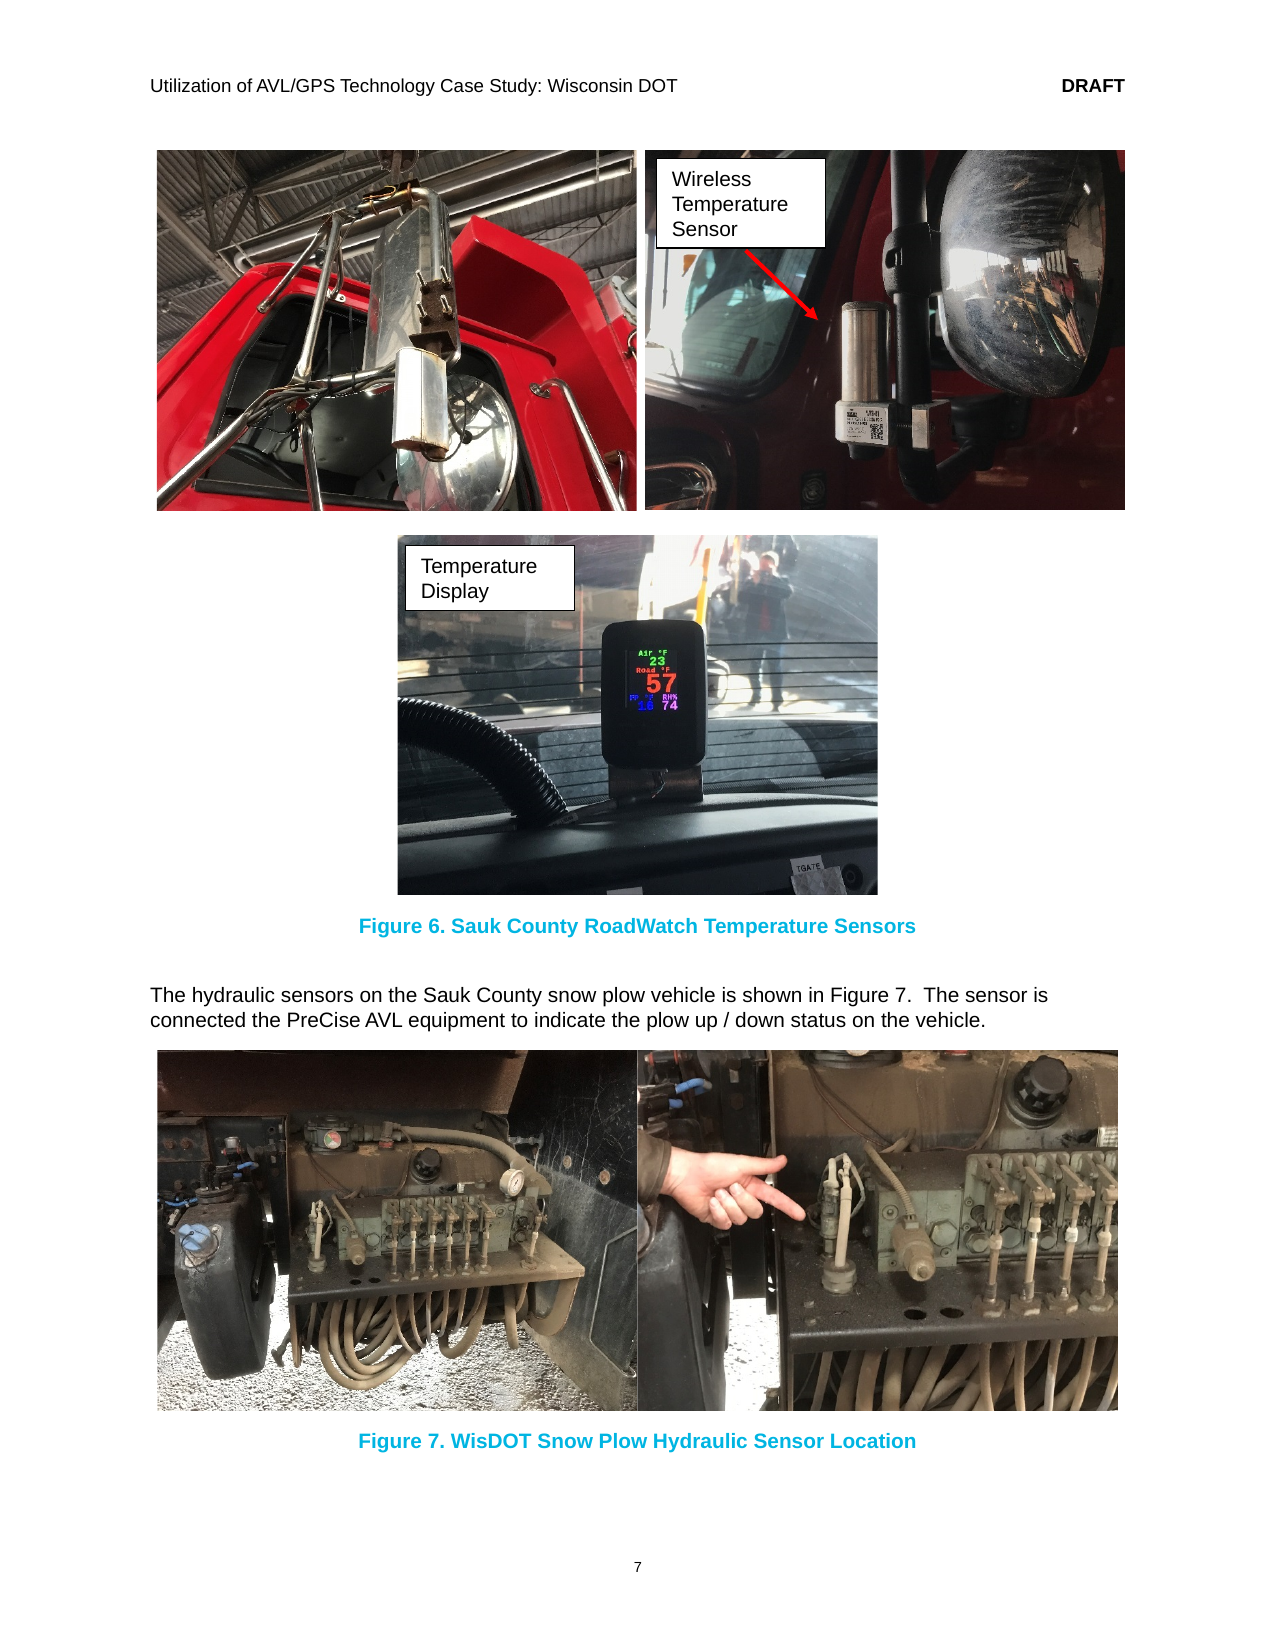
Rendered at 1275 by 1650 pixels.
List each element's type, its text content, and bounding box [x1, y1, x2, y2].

text The hydraulic sensors on the Sauk County snow plow vehicle is shown in Figure 7. The sensor is connected the PreCise AVL equipment to indicate the plow up / down status on the vehicle. [150, 981, 1125, 1031]
picture [645, 150, 1125, 510]
picture [397, 535, 878, 895]
text Figure 7. WisDOT Snow Plow Hydraulic Sensor Location [150, 1429, 1125, 1453]
text Figure 6. Sauk County RoadWatch Temperature Sensors [150, 914, 1125, 938]
picture [156, 150, 637, 511]
picture [157, 1050, 1118, 1411]
